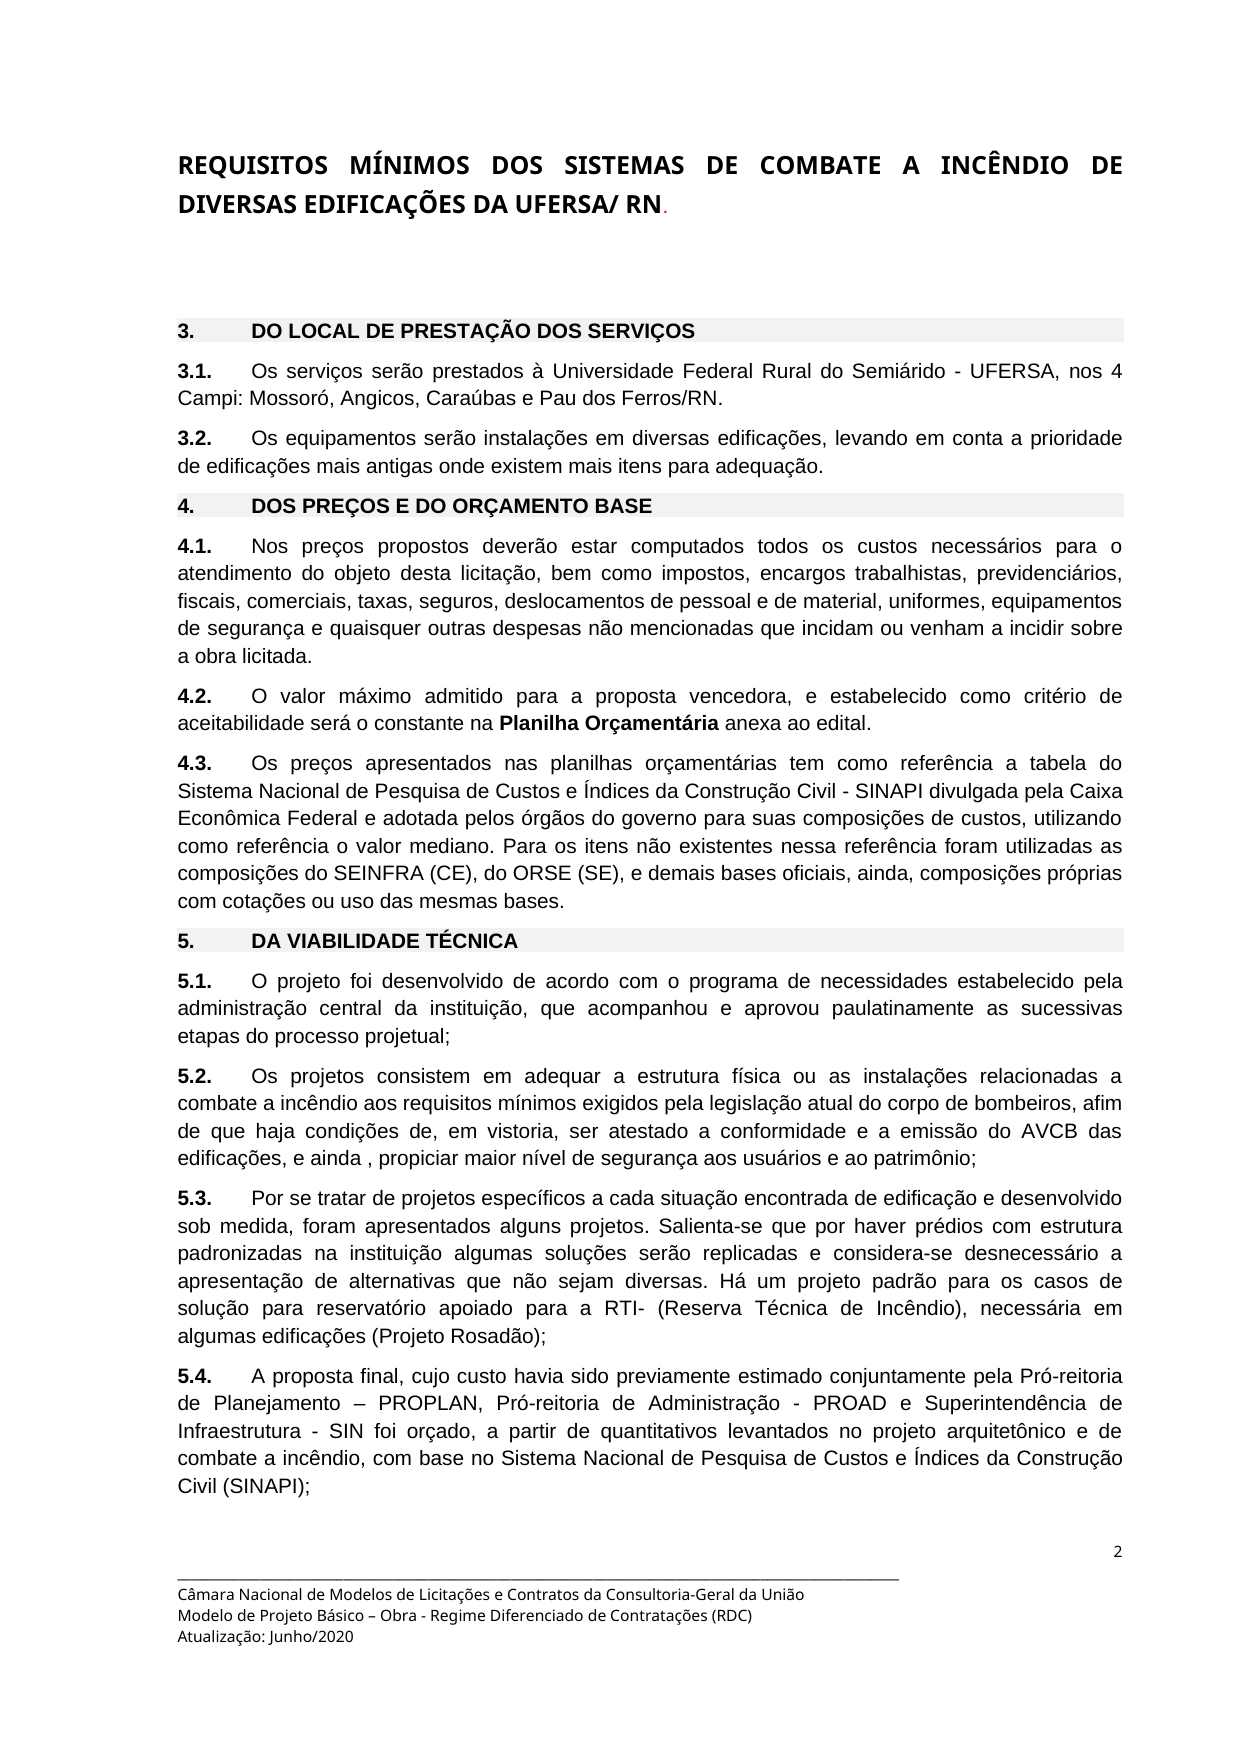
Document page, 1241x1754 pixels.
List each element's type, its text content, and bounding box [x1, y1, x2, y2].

list Os serviços serão prestados à Universidade Federal Rural do Semiárido - UFERSA, nos 4 Campi: Mossoró, Angicos, Caraúbas e Pau dos Ferros/RN. [177, 358, 1124, 410]
list Os equipamentos serão instalações em diversas edificações, levando em conta a prioridade de edificações mais antigas onde existem mais itens para adequação. [177, 426, 1124, 477]
list Os projetos consistem em adequar a estrutura física ou as instalações relacionadas a combate a incêndio aos requisitos mínimos exigidos pela legislação atual do corpo de bombeiros, afim de que haja condições de, em vistoria, ser atestado a conformidade e a emissão do AVCB das edificações, e ainda , propiciar maior nível de segurança aos usuários e ao patrimônio; [177, 1063, 1124, 1170]
list DO LOCAL DE PRESTAÇÃO DOS SERVIÇOS [177, 318, 1124, 342]
list DOS PREÇOS E DO ORÇAMENTO BASE [177, 493, 1124, 517]
list Os preços apresentados nas planilhas orçamentárias tem como referência a tabela do Sistema Nacional de Pesquisa de Custos e Índices da Construção Civil - SINAPI divulgada pela Caixa Econômica Federal e adotada pelos órgãos do governo para suas composições de custos, utilizando como referência o valor mediano. Para os itens não existentes nessa referência foram utilizadas as composições do SEINFRA (CE), do ORSE (SE), e demais bases oficiais, ainda, composições próprias com cotações ou uso das mesmas bases. [177, 751, 1124, 912]
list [177, 148, 1124, 221]
list Nos preços propostos deverão estar computados todos os custos necessários para o atendimento do objeto desta licitação, bem como impostos, encargos trabalhistas, previdenciários, fiscais, comerciais, taxas, seguros, deslocamentos de pessoal e de material, uniformes, equipamentos de segurança e quaisquer outras despesas não mencionadas que incidam ou venham a incidir sobre a obra licitada. [177, 533, 1124, 667]
list Por se tratar de projetos específicos a cada situação encontrada de edificação e desenvolvido sob medida, foram apresentados alguns projetos. Salienta-se que por haver prédios com estrutura padronizadas na instituição algumas soluções serão replicadas e considera-se desnecessário a apresentação de alternativas que não sejam diversas. Há um projeto padrão para os casos de solução para reservatório apoiado para a RTI- (Reserva Técnica de Incêndio), necessária em algumas edificações (Projeto Rosadão); [177, 1186, 1124, 1347]
list O projeto foi desenvolvido de acordo com o programa de necessidades estabelecido pela administração central da instituição, que acompanhou e aprovou paulatinamente as sucessivas etapas do processo projetual; [177, 968, 1124, 1047]
list O valor máximo admitido para a proposta vencedora, e estabelecido como critério de aceitabilidade será o constante na Planilha Orçamentária anexa ao edital. [177, 683, 1124, 735]
list A proposta final, cujo custo havia sido previamente estimado conjuntamente pela Pró-reitoria de Planejamento – PROPLAN, Pró-reitoria de Administração - PROAD e Superintendência de Infraestrutura - SIN foi orçado, a partir de quantitativos levantados no projeto arquitetônico e de combate a incêndio, com base no Sistema Nacional de Pesquisa de Custos e Índices da Construção Civil (SINAPI); [177, 1363, 1124, 1497]
list DA VIABILIDADE TÉCNICA [177, 928, 1124, 952]
